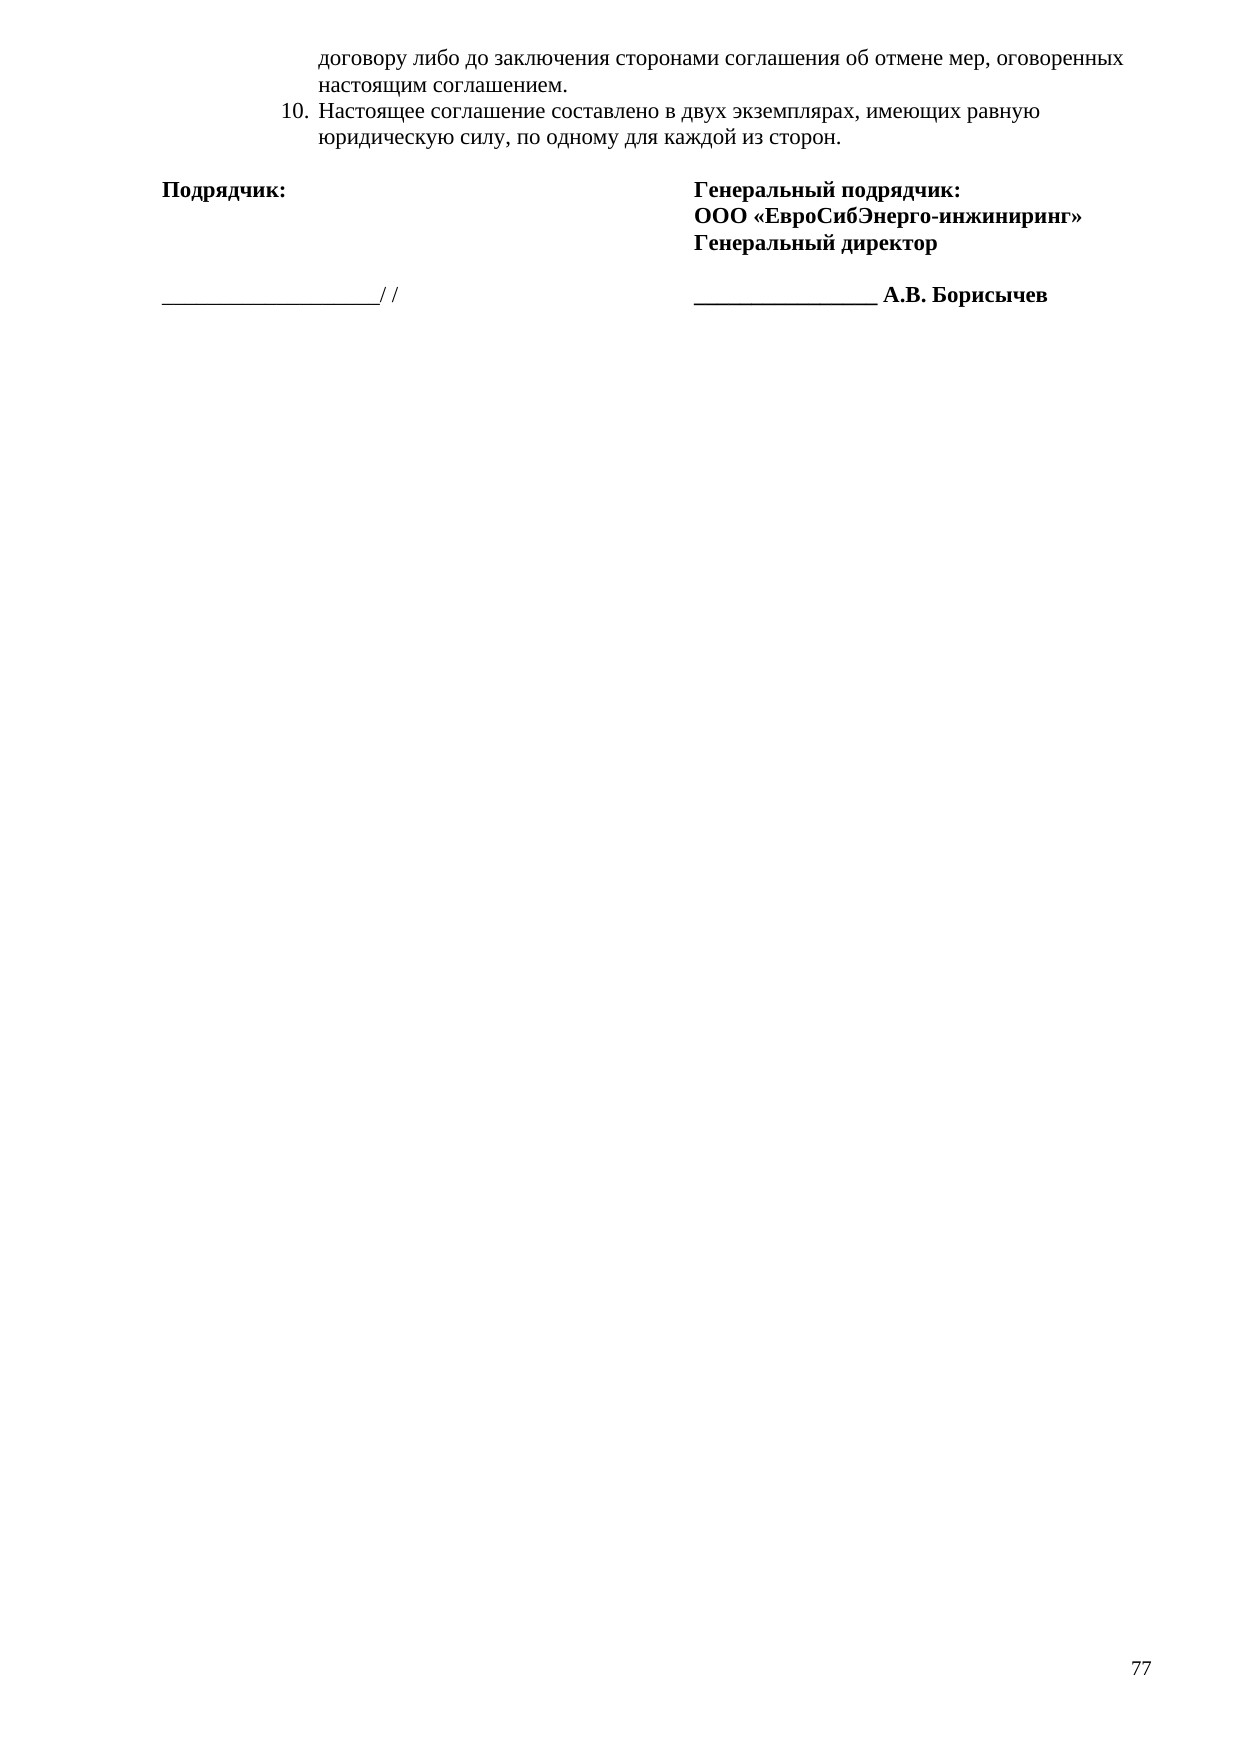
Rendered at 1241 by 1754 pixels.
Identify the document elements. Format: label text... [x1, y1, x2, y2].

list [281, 44, 1152, 97]
table_header Генеральный подрядчик: ООО «ЕвроСибЭнерго-инжиниринг» Генеральный директор ________________ А.В. Борисычев [683, 176, 1128, 331]
table_header Подрядчик: ___________________/ / [151, 176, 683, 331]
list Настоящее соглашение составлено в двух экземплярах, имеющих равную юридическую силу, по одному для каждой из сторон. [281, 97, 1152, 150]
